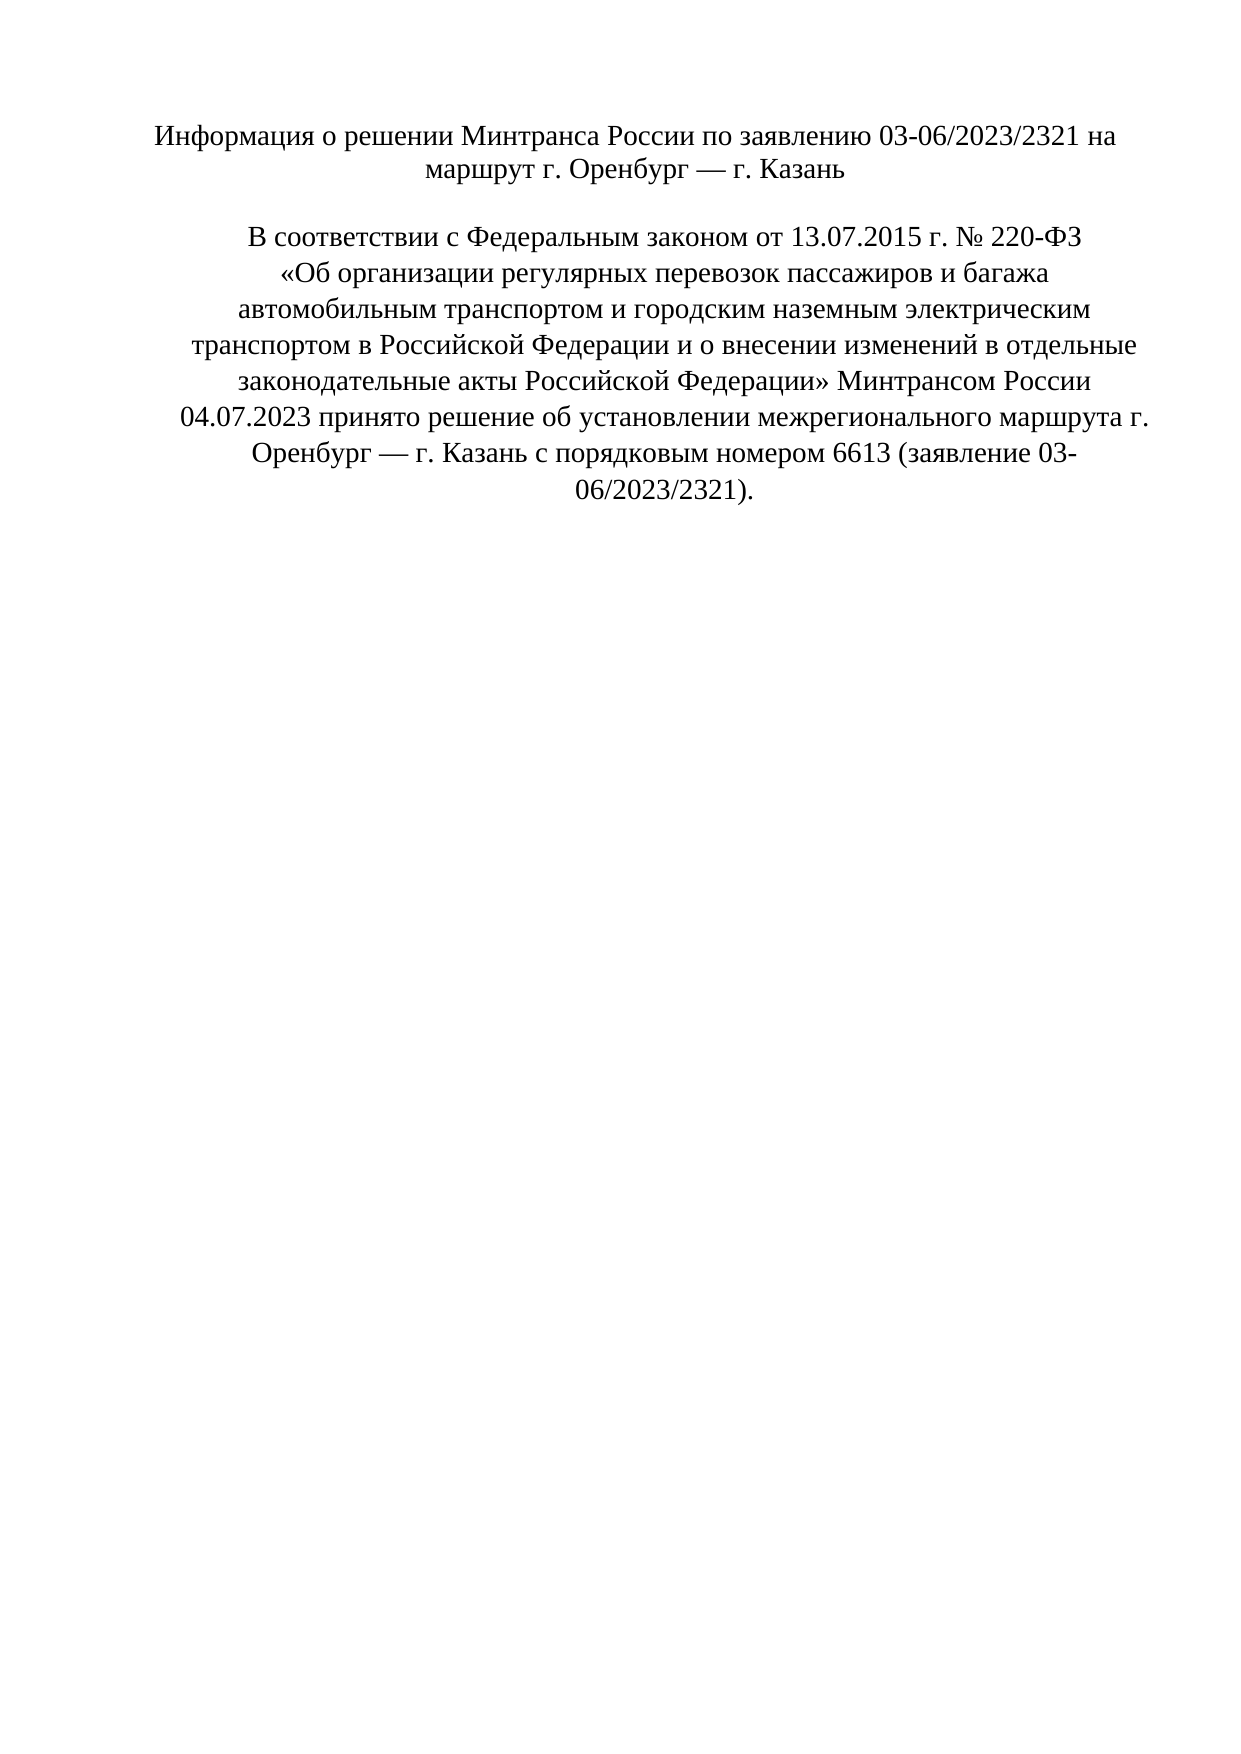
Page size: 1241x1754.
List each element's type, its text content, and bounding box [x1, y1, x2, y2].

text В соответствии с Федеральным законом от 13.07.2015 г. № 220-ФЗ «Об организации регулярных перевозок пассажиров и багажа автомобильным транспортом и городским наземным электрическим транспортом в Российской Федерации и о внесении изменений в отдельные законодательные акты Российской Федерации» Минтрансом России 04.07.2023 принято решение об установлении межрегионального маршрута г. Оренбург — г. Казань с порядковым номером 6613 (заявление 03-06/2023/2321). [177, 219, 1152, 505]
text Информация о решении Минтранса России по заявлению 03-06/2023/2321 на маршрут г. Оренбург — г. Казань [118, 118, 1152, 185]
